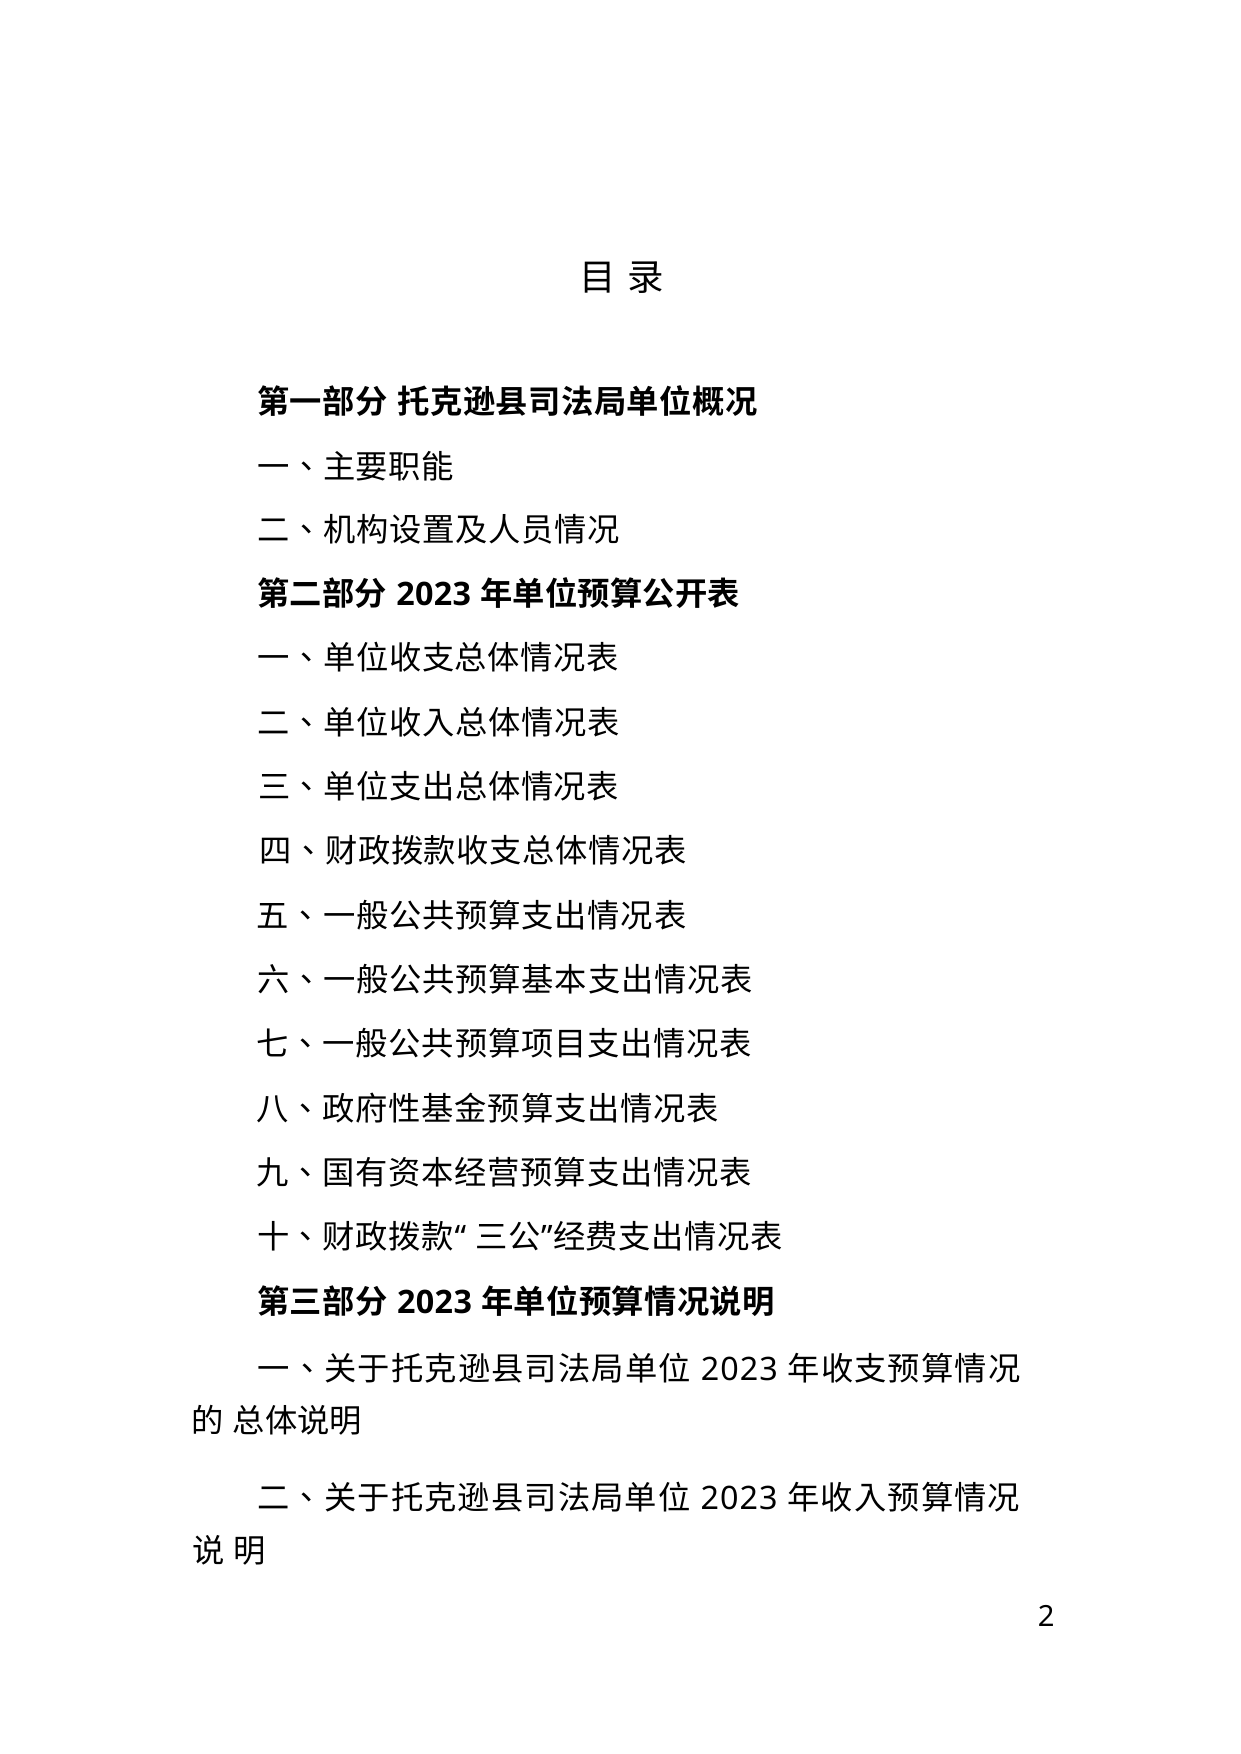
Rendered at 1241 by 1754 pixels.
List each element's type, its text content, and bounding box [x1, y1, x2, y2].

text 一、关于托克逊县司法局单位 2023 年收支预算情况的 总体说明 [191, 1346, 1053, 1442]
text 八、政府性基金预算支出情况表 [256, 1088, 1054, 1128]
text 二、机构设置及人员情况 [257, 509, 1054, 549]
text 第二部分 2023 年单位预算公开表 [257, 574, 1054, 614]
text 三、单位支出总体情况表 [258, 766, 1054, 806]
text 七、一般公共预算项目支出情况表 [256, 1024, 1054, 1064]
text 五、一般公共预算支出情况表 [257, 895, 1054, 935]
text 第一部分 托克逊县司法局单位概况 [257, 382, 1054, 422]
text 第三部分 2023 年单位预算情况说明 [257, 1281, 1054, 1321]
text 一、主要职能 [257, 446, 1054, 486]
text 六、一般公共预算基本支出情况表 [257, 959, 1054, 999]
text 目 录 [579, 253, 1054, 300]
text 十、财政拨款“ 三公”经费支出情况表 [257, 1217, 1054, 1257]
text 二、单位收入总体情况表 [257, 702, 1054, 742]
text 四、财政拨款收支总体情况表 [259, 831, 1054, 871]
text 九、国有资本经营预算支出情况表 [256, 1153, 1054, 1193]
text 二、关于托克逊县司法局单位 2023 年收入预算情况说 明 [192, 1475, 1053, 1572]
text 一、单位收支总体情况表 [257, 638, 1054, 678]
